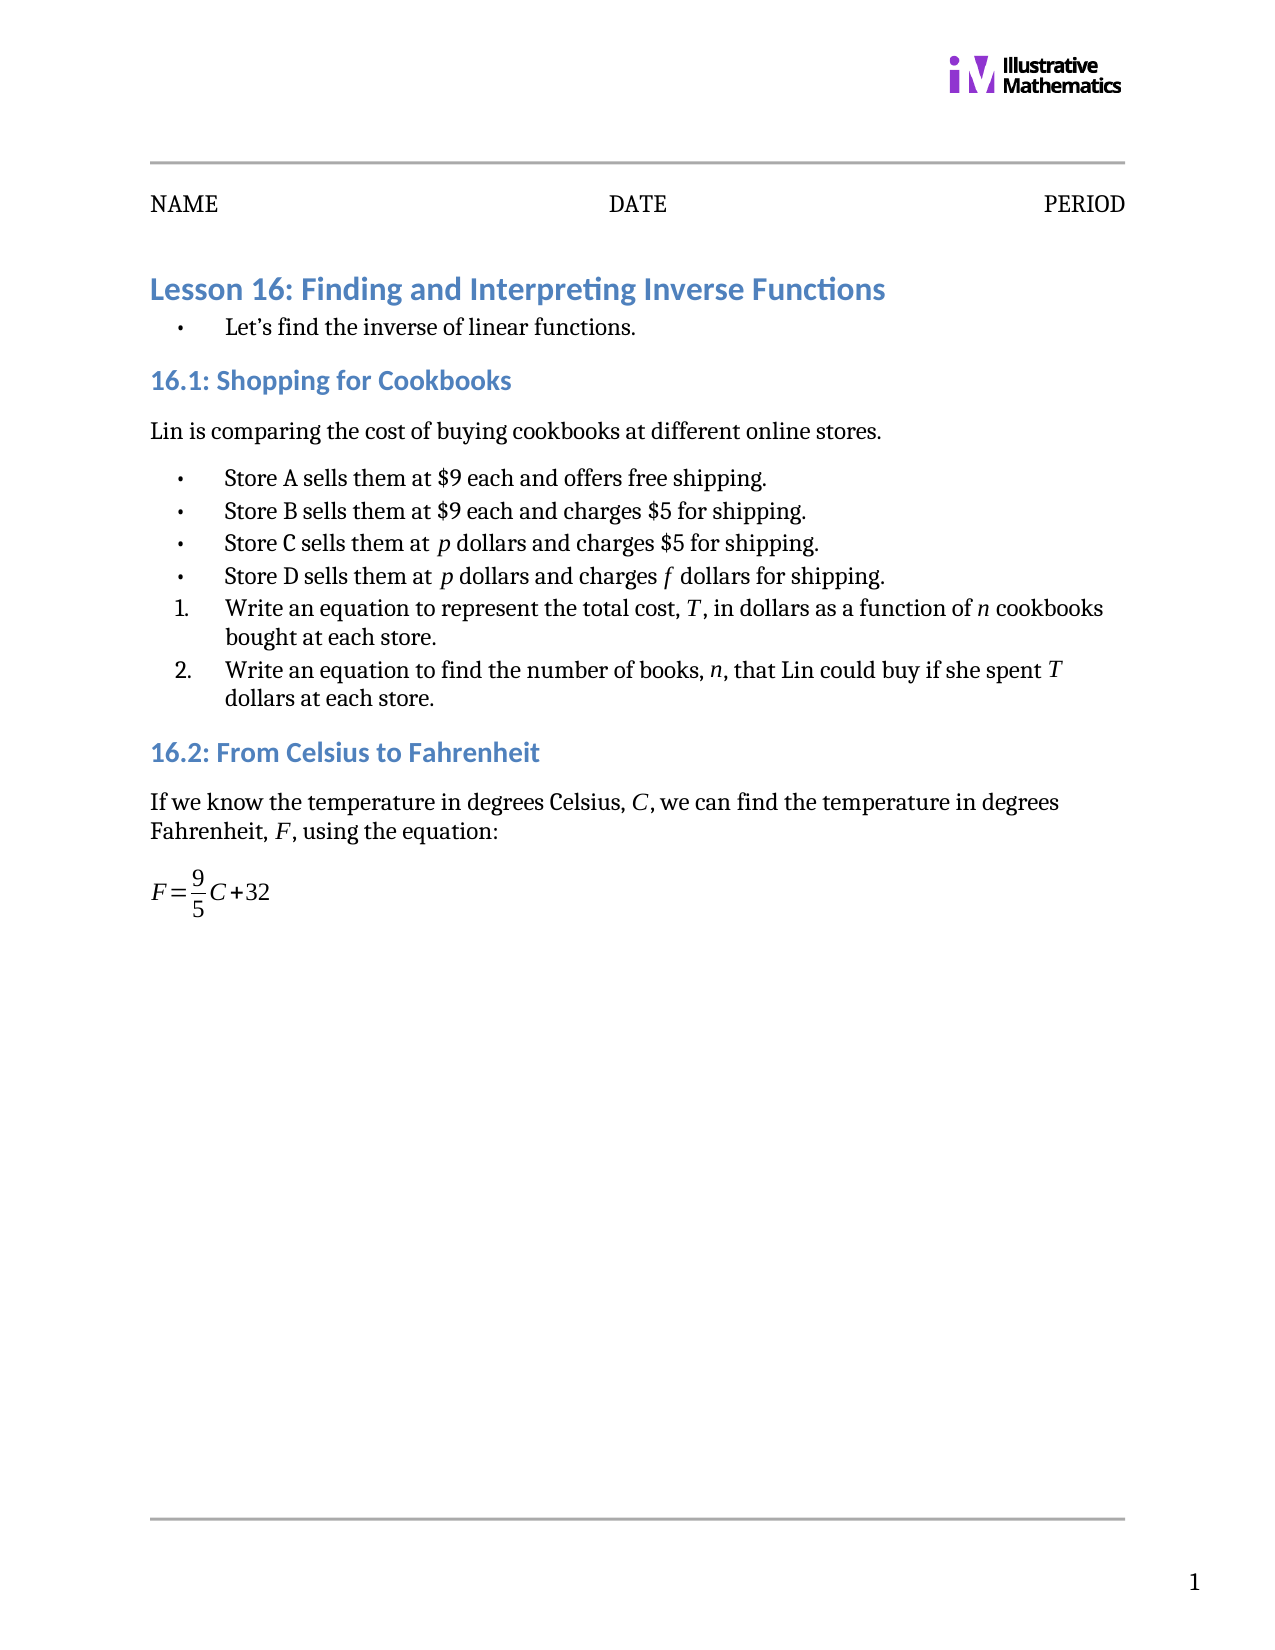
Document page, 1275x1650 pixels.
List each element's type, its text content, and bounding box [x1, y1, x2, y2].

list Store A sells them at $9 each and offers free shipping. [175, 464, 1125, 493]
subtitle Lesson 16: Finding and Interpreting Inverse Functions [150, 268, 1125, 309]
picture [949, 55, 1121, 93]
subtitle 16.1: Shopping for Cookbooks [150, 362, 1125, 398]
list Store D sells them at dollars and charges dollars for shipping. [175, 562, 1125, 591]
list Let’s find the inverse of linear functions. [175, 313, 1125, 342]
list Write an equation to represent the total cost, , in dollars as a function of cookbooks bought at each store. [175, 594, 1125, 652]
list Write an equation to find the number of books, , that Lin could buy if she spent dollars at each store. [175, 656, 1125, 713]
list Store C sells them at dollars and charges $5 for shipping. [175, 529, 1125, 558]
subtitle 16.2: From Celsius to Fahrenheit [150, 734, 1125, 769]
text If we know the temperature in degrees Celsius, , we can find the temperature in degrees Fahrenheit, , using the equation: [150, 788, 1125, 846]
text Lin is comparing the cost of buying cookbooks at different online stores. [150, 417, 1125, 446]
list Store B sells them at $9 each and charges $5 for shipping. [175, 497, 1125, 526]
